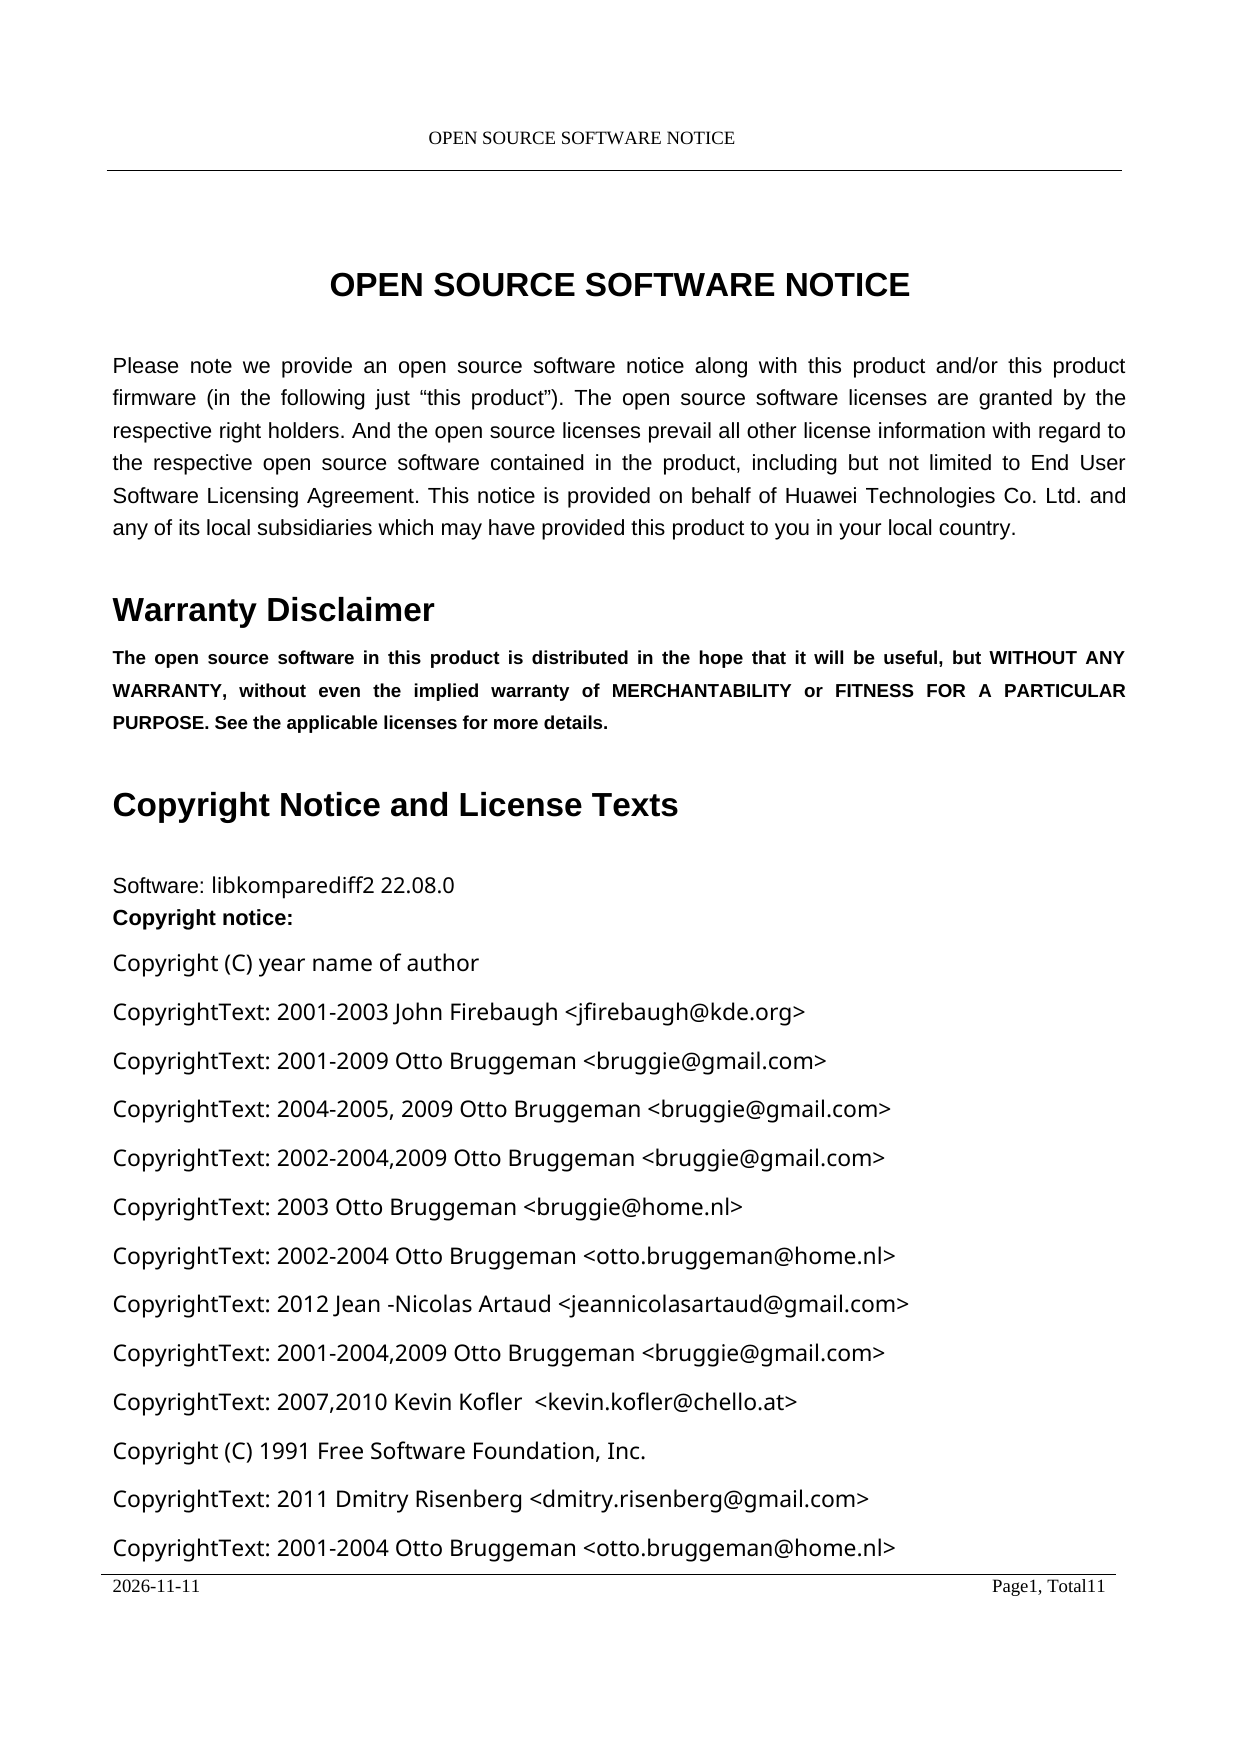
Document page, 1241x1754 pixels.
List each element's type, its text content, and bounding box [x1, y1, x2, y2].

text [112, 947, 1128, 1564]
text Copyright notice: [112, 901, 1128, 934]
text Software: libkomparediff2 22.08.0 [112, 869, 1128, 901]
text Copyright Notice and License Texts [112, 771, 1128, 836]
text Warranty Disclaimer [112, 576, 1128, 641]
text Please note we provide an open source software notice along with this product and/or this product firmware (in the following just “this product”). The open source software licenses are granted by the respective right holders. And the open source licenses prevail all other license information with regard to the respective open source software contained in the product, including but not limited to End User Software Licensing Agreement. This notice is provided on behalf of Huawei Technologies Co. Ltd. and any of its local subsidiaries which may have provided this product to you in your local country. [112, 349, 1128, 544]
text OPEN SOURCE SOFTWARE NOTICE [112, 251, 1128, 316]
text The open source software in this product is distributed in the hope that it will be useful, but WITHOUT ANY WARRANTY, without even the implied warranty of MERCHANTABILITY or FITNESS FOR A PARTICULAR PURPOSE. See the applicable licenses for more details. [112, 641, 1128, 739]
